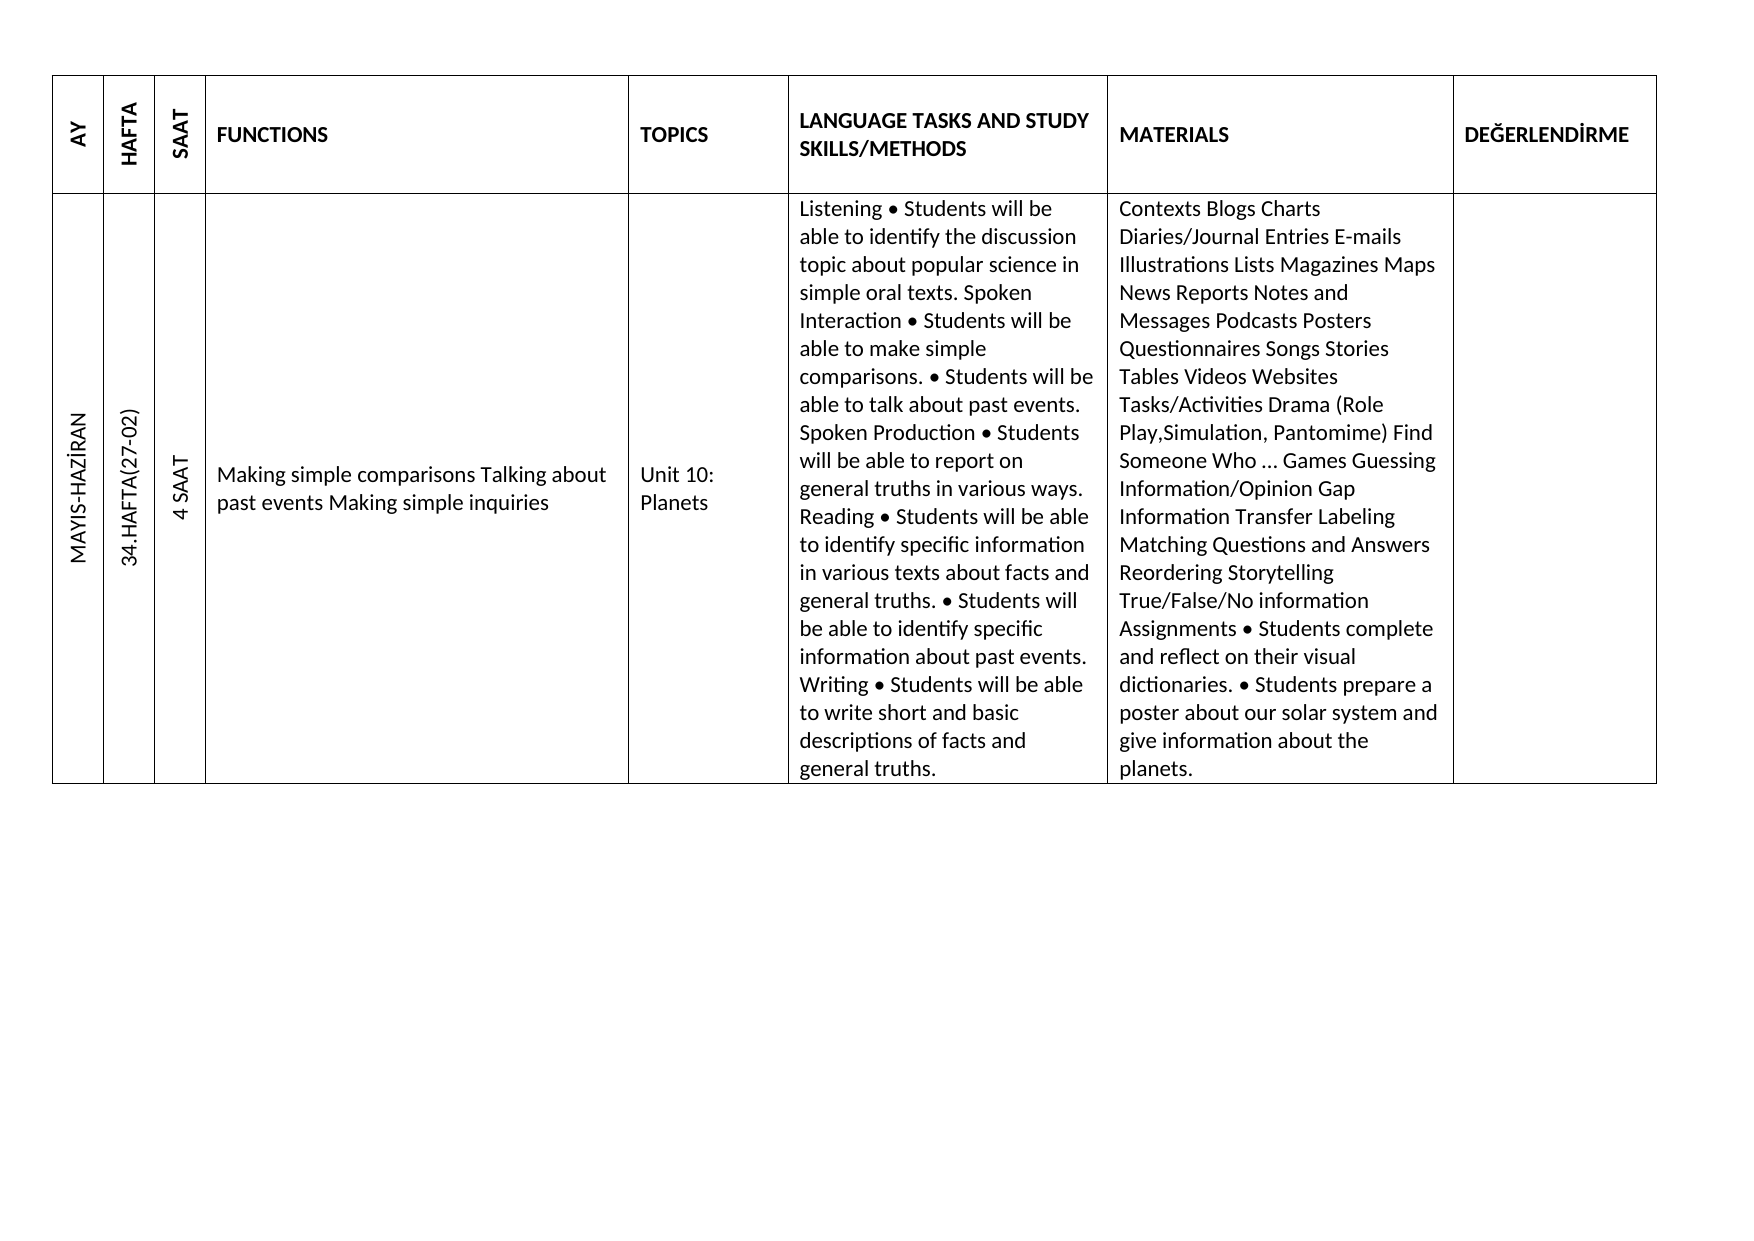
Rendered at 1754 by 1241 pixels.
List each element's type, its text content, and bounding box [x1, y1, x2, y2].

table_header AY [53, 76, 103, 193]
table_cell 34.HAFTA(27-02) [104, 194, 154, 783]
table_cell Unit 10: Planets [629, 194, 788, 783]
table_cell [1454, 194, 1656, 783]
table_cell Making simple comparisons Talking about past events Making simple inquiries [206, 194, 628, 783]
table_header SAAT [155, 76, 205, 193]
table_cell Listening • Students will be able to identify the discussion topic about popular science in simple oral texts. Spoken Interaction • Students will be able to make simple comparisons. • Students will be able to talk about past events. Spoken Production • Students will be able to report on general truths in various ways. Reading • Students will be able to identify specific information in various texts about facts and general truths. • Students will be able to identify specific information about past events. Writing • Students will be able to write short and basic descriptions of facts and general truths. [789, 194, 1107, 783]
table_header TOPICS [629, 76, 788, 193]
table_cell 4 SAAT [155, 194, 205, 783]
table_header FUNCTIONS [206, 76, 628, 193]
table_header MATERIALS [1108, 76, 1453, 193]
table_header HAFTA [104, 76, 154, 193]
table_cell MAYIS-HAZİRAN [53, 194, 103, 783]
table_header DEĞERLENDİRME [1454, 76, 1656, 193]
table_header LANGUAGE TASKS AND STUDY SKILLS/METHODS [789, 76, 1107, 193]
table_cell Contexts Blogs Charts Diaries/Journal Entries E-mails Illustrations Lists Magazines Maps News Reports Notes and Messages Podcasts Posters Questionnaires Songs Stories Tables Videos Websites Tasks/Activities Drama (Role Play,Simulation, Pantomime) Find Someone Who … Games Guessing Information/Opinion Gap Information Transfer Labeling Matching Questions and Answers Reordering Storytelling True/False/No information Assignments • Students complete and reflect on their visual dictionaries. • Students prepare a poster about our solar system and give information about the planets. [1108, 194, 1453, 783]
